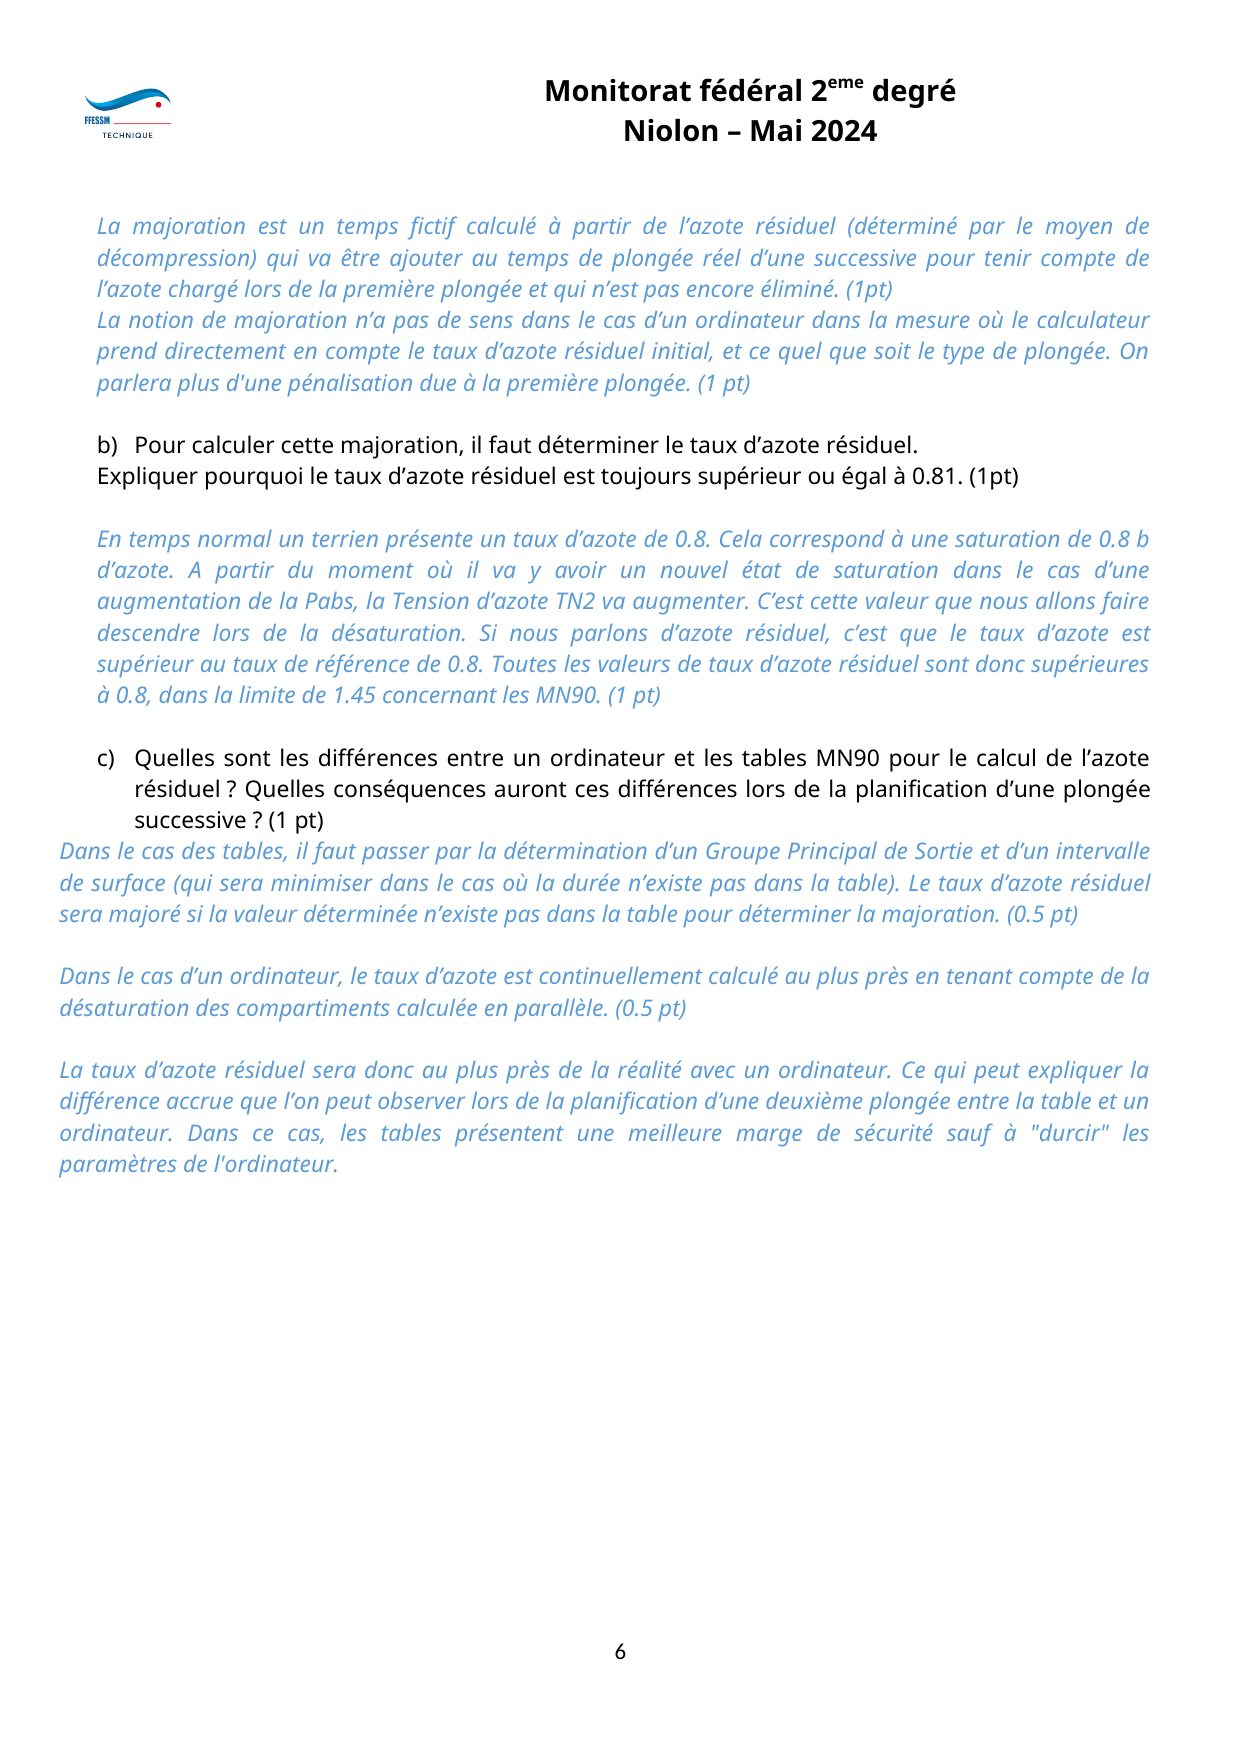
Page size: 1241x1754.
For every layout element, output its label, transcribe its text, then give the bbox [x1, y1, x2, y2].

text En temps normal un terrien présente un taux d’azote de 0.8. Cela correspond à une saturation de 0.8 b d’azote. A partir du moment où il va y avoir un nouvel état de saturation dans le cas d’une augmentation de la Pabs, la Tension d’azote TN2 va augmenter. C’est cette valeur que nous allons faire descendre lors de la désaturation. Si nous parlons d’azote résiduel, c’est que le taux d’azote est supérieur au taux de référence de 0.8. Toutes les valeurs de taux d’azote résiduel sont donc supérieures à 0.8, dans la limite de 1.45 concernant les MN90. (1 pt) [97, 523, 1152, 710]
text Dans le cas des tables, il faut passer par la détermination d’un Groupe Principal de Sortie et d’un intervalle de surface (qui sera minimiser dans le cas où la durée n’existe pas dans la table). Le taux d’azote résiduel sera majoré si la valeur déterminée n’existe pas dans la table pour déterminer la majoration. (0.5 pt) [59, 835, 1152, 929]
text La notion de majoration n’a pas de sens dans le cas d’un ordinateur dans la mesure où le calculateur prend directement en compte le taux d’azote résiduel initial, et ce quel que soit le type de plongée. On parlera plus d'une pénalisation due à la première plongée. (1 pt) [97, 304, 1152, 398]
text Expliquer pourquoi le taux d’azote résiduel est toujours supérieur ou égal à 0.81. (1pt) [97, 460, 1152, 492]
list Quelles sont les différences entre un ordinateur et les tables MN90 pour le calcul de l’azote résiduel ? Quelles conséquences auront ces différences lors de la planification d’une plongée successive ? (1 pt) [97, 742, 1152, 835]
picture [59, 44, 197, 183]
text La taux d’azote résiduel sera donc au plus près de la réalité avec un ordinateur. Ce qui peut expliquer la différence accrue que l’on peut observer lors de la planification d’une deuxième plongée entre la table et un ordinateur. Dans ce cas, les tables présentent une meilleure marge de sécurité sauf à "durcir" les paramètres de l'ordinateur. [59, 1054, 1152, 1179]
text Dans le cas d’un ordinateur, le taux d’azote est continuellement calculé au plus près en tenant compte de la désaturation des compartiments calculée en parallèle. (0.5 pt) [59, 960, 1152, 1023]
list Pour calculer cette majoration, il faut déterminer le taux d’azote résiduel. [97, 429, 1152, 460]
text La majoration est un temps fictif calculé à partir de l’azote résiduel (déterminé par le moyen de décompression) qui va être ajouter au temps de plongée réel d’une successive pour tenir compte de l’azote chargé lors de la première plongée et qui n’est pas encore éliminé. (1pt) [97, 210, 1152, 304]
